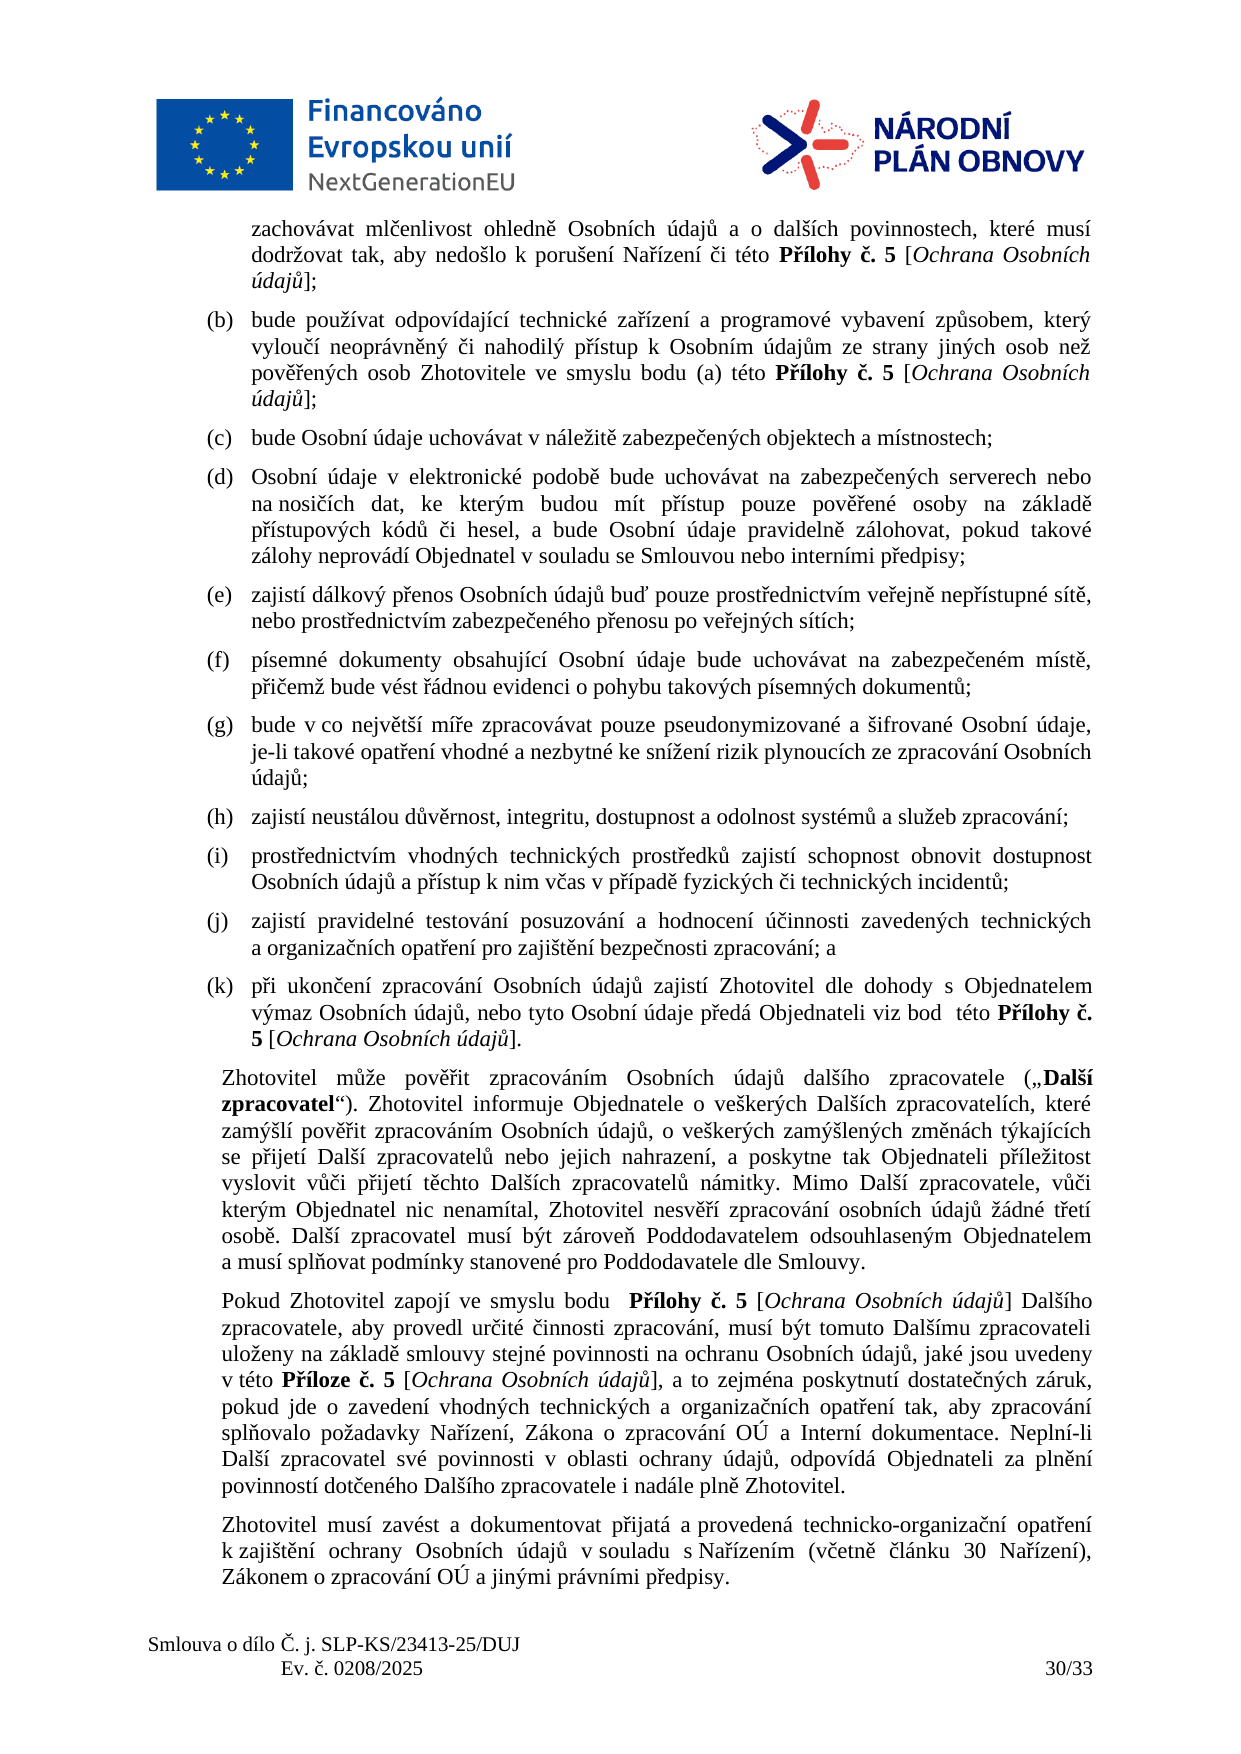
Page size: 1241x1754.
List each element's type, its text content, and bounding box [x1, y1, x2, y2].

picture [147, 86, 1093, 203]
text Osobní údaje v elektronické podobě bude uchovávat na zabezpečených serverech nebo na nosičích dat, ke kterým budou mít přístup pouze pověřené osoby na základě přístupových kódů či hesel, a bude Osobní údaje pravidelně zálohovat, pokud takové zálohy neprovádí Objednatel v souladu se Smlouvou nebo interními předpisy; [207, 463, 1093, 569]
text bude Osobní údaje uchovávat v náležitě zabezpečených objektech a místnostech; [207, 424, 1093, 451]
text zajistí neustálou důvěrnost, integritu, dostupnost a odolnost systémů a služeb zpracování; [207, 803, 1093, 829]
text při ukončení zpracování Osobních údajů zajistí Zhotovitel dle dohody s Objednatelem výmaz Osobních údajů, nebo tyto Osobní údaje předá Objednateli viz bod 5.5 této Přílohy č. 5 [Ochrana Osobních údajů]. [207, 972, 1093, 1051]
list Zhotovitel musí zavést a dokumentovat přijatá a provedená technicko-organizační opatření k zajištění ochrany Osobních údajů v souladu s Nařízením (včetně článku 30 Nařízení), Zákonem o zpracování OÚ a jinými právními předpisy. [221, 1511, 1093, 1590]
text prostřednictvím vhodných technických prostředků zajistí schopnost obnovit dostupnost Osobních údajů a přístup k nim včas v případě fyzických či technických incidentů; [207, 842, 1093, 895]
text bude v co největší míře zpracovávat pouze pseudonymizované a šifrované Osobní údaje, je-li takové opatření vhodné a nezbytné ke snížení rizik plynoucích ze zpracování Osobních údajů; [207, 712, 1093, 791]
list Pokud Zhotovitel zapojí ve smyslu bodu 6.3 Přílohy č. 5 [Ochrana Osobních údajů] Dalšího zpracovatele, aby provedl určité činnosti zpracování, musí být tomuto Dalšímu zpracovateli uloženy na základě smlouvy stejné povinnosti na ochranu Osobních údajů, jaké jsou uvedeny v této Příloze č. 5 [Ochrana Osobních údajů], a to zejména poskytnutí dostatečných záruk, pokud jde o zavedení vhodných technických a organizačních opatření tak, aby zpracování splňovalo požadavky Nařízení, Zákona o zpracování OÚ a Interní dokumentace. Neplní-li Další zpracovatel své povinnosti v oblasti ochrany údajů, odpovídá Objednateli za plnění povinností dotčeného Dalšího zpracovatele i nadále plně Zhotovitel. [221, 1287, 1093, 1498]
list Zhotovitel může pověřit zpracováním Osobních údajů dalšího zpracovatele („Další zpracovatel“). Zhotovitel informuje Objednatele o veškerých Dalších zpracovatelích, které zamýšlí pověřit zpracováním Osobních údajů, o veškerých zamýšlených změnách týkajících se přijetí Další zpracovatelů nebo jejich nahrazení, a poskytne tak Objednateli příležitost vyslovit vůči přijetí těchto Dalších zpracovatelů námitky. Mimo Další zpracovatele, vůči kterým Objednatel nic nenamítal, Zhotovitel nesvěří zpracování osobních údajů žádné třetí osobě. Další zpracovatel musí být zároveň Poddodavatelem odsouhlaseným Objednatelem a musí splňovat podmínky stanovené pro Poddodavatele dle Smlouvy. [221, 1064, 1093, 1275]
text zajistí pravidelné testování posuzování a hodnocení účinnosti zavedených technických a organizačních opatření pro zajištění bezpečnosti zpracování; a [207, 907, 1093, 960]
text bude používat odpovídající technické zařízení a programové vybavení způsobem, který vyloučí neoprávněný či nahodilý přístup k Osobním údajům ze strany jiných osob než pověřených osob Zhotovitele ve smyslu bodu 6.2(a) této Přílohy č. 5 [Ochrana Osobních údajů]; [207, 306, 1093, 412]
text písemné dokumenty obsahující Osobní údaje bude uchovávat na zabezpečeném místě, přičemž bude vést řádnou evidenci o pohybu takových písemných dokumentů; [207, 646, 1093, 699]
text zajistí dálkový přenos Osobních údajů buď pouze prostřednictvím veřejně nepřístupné sítě, nebo prostřednictvím zabezpečeného přenosu po veřejných sítích; [207, 581, 1093, 634]
